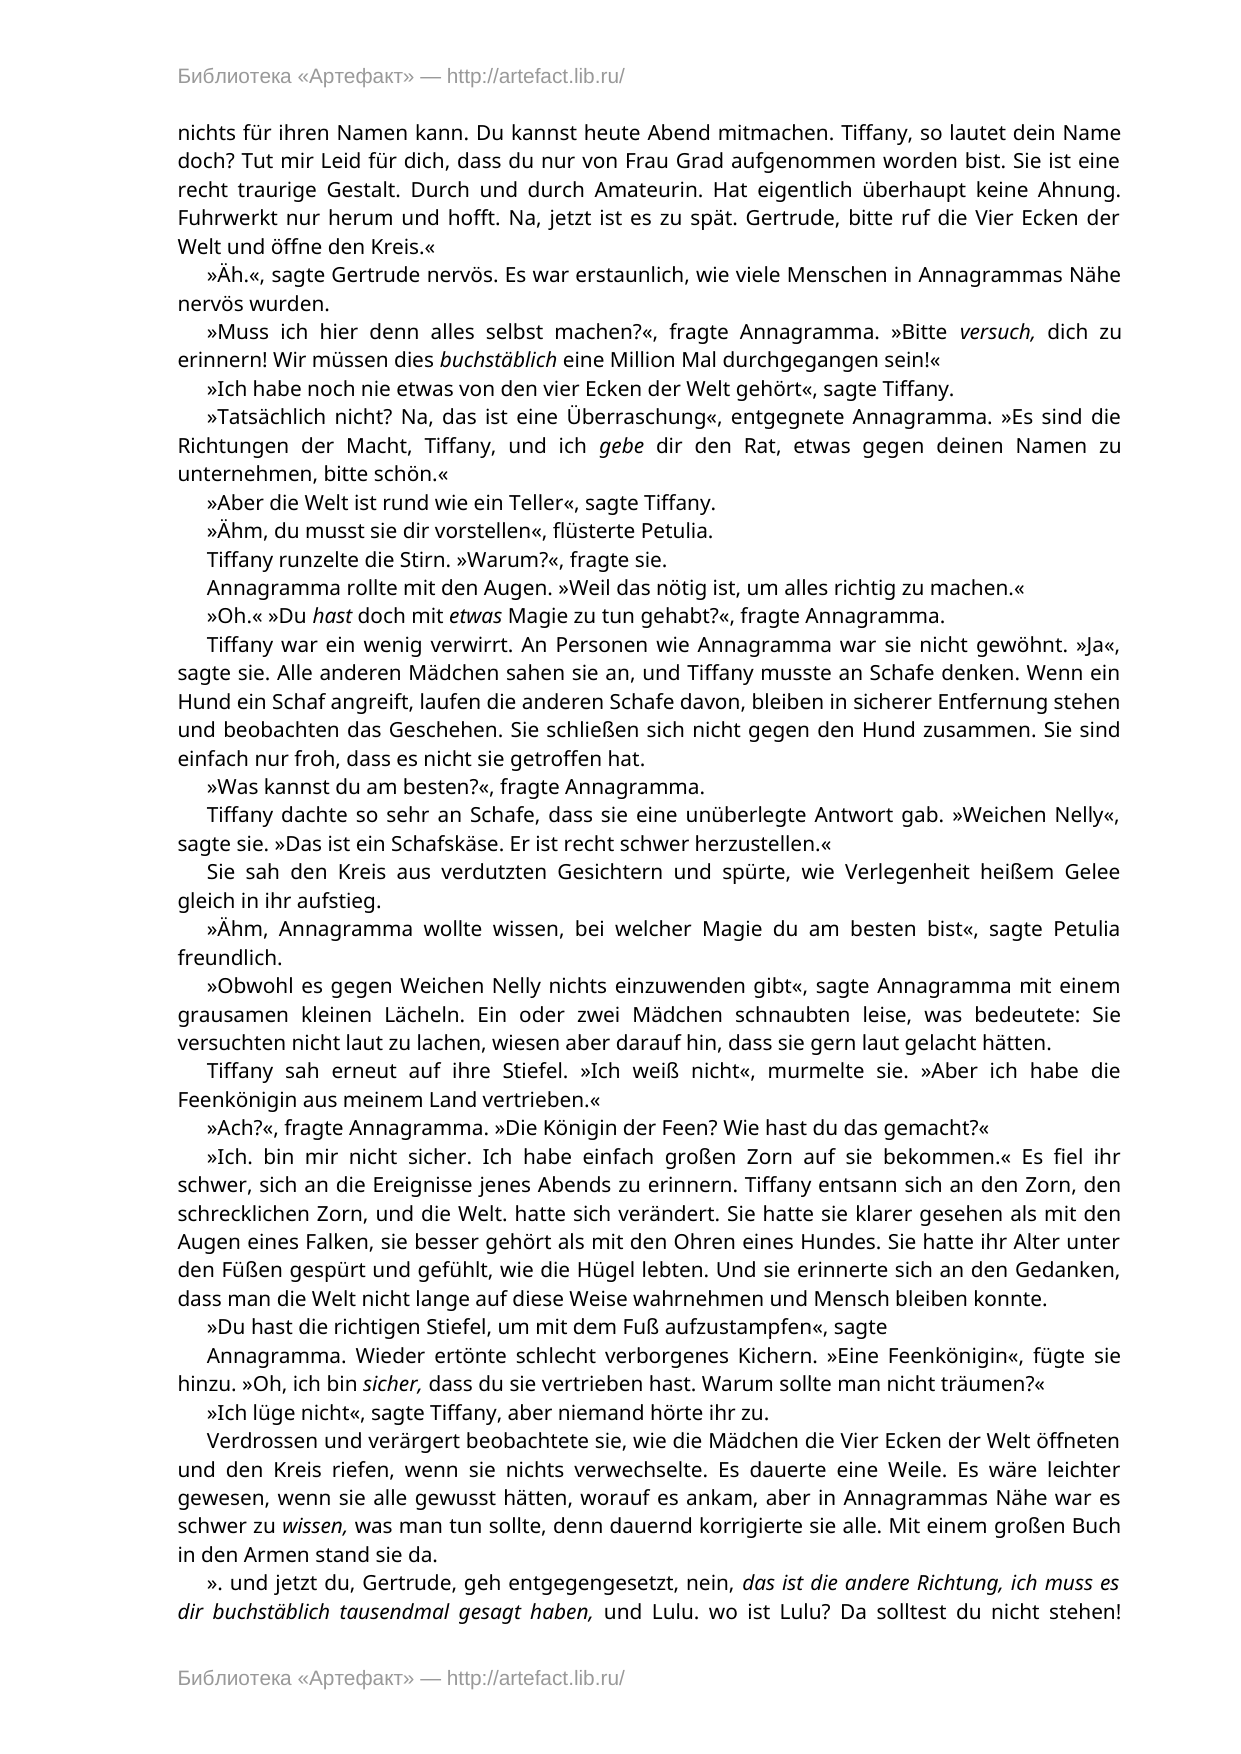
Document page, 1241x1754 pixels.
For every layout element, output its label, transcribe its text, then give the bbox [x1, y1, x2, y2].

text »Du hast die richtigen Stiefel, um mit dem Fuß aufzustampfen«, sagte [177, 1312, 1122, 1341]
text Annagramma rollte mit den Augen. »Weil das nötig ist, um alles richtig zu machen.« [177, 573, 1122, 602]
text »Ich habe noch nie etwas von den vier Ecken der Welt gehört«, sagte Tiffany. [177, 374, 1122, 402]
text »Tatsächlich nicht? Na, das ist eine Überraschung«, entgegnete Annagramma. »Es sind die Richtungen der Macht, Tiffany, und ich gebe dir den Rat, etwas gegen deinen Namen zu unternehmen, bitte schön.« [177, 402, 1122, 488]
text »Äh.«, sagte Gertrude nervös. Es war erstaunlich, wie viele Menschen in Annagrammas Nähe nervös wurden. [177, 260, 1122, 317]
text Annagramma. Wieder ertönte schlecht verborgenes Kichern. »Eine Feenkönigin«, fügte sie hinzu. »Oh, ich bin sicher, dass du sie vertrieben hast. Warum sollte man nicht träumen?« [177, 1341, 1122, 1398]
text »Muss ich hier denn alles selbst machen?«, fragte Annagramma. »Bitte versuch, dich zu erinnern! Wir müssen dies buchstäblich eine Million Mal durchgegangen sein!« [177, 317, 1122, 374]
text »Ich. bin mir nicht sicher. Ich habe einfach großen Zorn auf sie bekommen.« Es fiel ihr schwer, sich an die Ereignisse jenes Abends zu erinnern. Tiffany entsann sich an den Zorn, den schrecklichen Zorn, und die Welt. hatte sich verändert. Sie hatte sie klarer gesehen als mit den Augen eines Falken, sie besser gehört als mit den Ohren eines Hundes. Sie hatte ihr Alter unter den Füßen gespürt und gefühlt, wie die Hügel lebten. Und sie erinnerte sich an den Gedanken, dass man die Welt nicht lange auf diese Weise wahrnehmen und Mensch bleiben konnte. [177, 1142, 1122, 1312]
text »Was kannst du am besten?«, fragte Annagramma. [177, 772, 1122, 801]
text Tiffany war ein wenig verwirrt. An Personen wie Annagramma war sie nicht gewöhnt. »Ja«, sagte sie. Alle anderen Mädchen sahen sie an, und Tiffany musste an Schafe denken. Wenn ein Hund ein Schaf angreift, laufen die anderen Schafe davon, bleiben in sicherer Entfernung stehen und beobachten das Geschehen. Sie schließen sich nicht gegen den Hund zusammen. Sie sind einfach nur froh, dass es nicht sie getroffen hat. [177, 630, 1122, 772]
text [177, 118, 1122, 260]
text »Obwohl es gegen Weichen Nelly nichts einzuwenden gibt«, sagte Annagramma mit einem grausamen kleinen Lächeln. Ein oder zwei Mädchen schnaubten leise, was bedeutete: Sie versuchten nicht laut zu lachen, wiesen aber darauf hin, dass sie gern laut gelacht hätten. [177, 971, 1122, 1057]
text »Ich lüge nicht«, sagte Tiffany, aber niemand hörte ihr zu. [177, 1398, 1122, 1426]
text »Ähm, du musst sie dir vorstellen«, flüsterte Petulia. [177, 516, 1122, 545]
text »Oh.« »Du hast doch mit etwas Magie zu tun gehabt?«, fragte Annagramma. [177, 602, 1122, 630]
text »Aber die Welt ist rund wie ein Teller«, sagte Tiffany. [177, 488, 1122, 516]
text Tiffany runzelte die Stirn. »Warum?«, fragte sie. [177, 545, 1122, 573]
text Tiffany dachte so sehr an Schafe, dass sie eine unüberlegte Antwort gab. »Weichen Nelly«, sagte sie. »Das ist ein Schafskäse. Er ist recht schwer herzustellen.« [177, 801, 1122, 857]
text »Ach?«, fragte Annagramma. »Die Königin der Feen? Wie hast du das gemacht?« [177, 1113, 1122, 1142]
text Tiffany sah erneut auf ihre Stiefel. »Ich weiß nicht«, murmelte sie. »Aber ich habe die Feenkönigin aus meinem Land vertrieben.« [177, 1057, 1122, 1113]
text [177, 1568, 1122, 1625]
text »Ähm, Annagramma wollte wissen, bei welcher Magie du am besten bist«, sagte Petulia freundlich. [177, 914, 1122, 971]
text Sie sah den Kreis aus verdutzten Gesichtern und spürte, wie Verlegenheit heißem Gelee gleich in ihr aufstieg. [177, 857, 1122, 914]
text Verdrossen und verärgert beobachtete sie, wie die Mädchen die Vier Ecken der Welt öffneten und den Kreis riefen, wenn sie nichts verwechselte. Es dauerte eine Weile. Es wäre leichter gewesen, wenn sie alle gewusst hätten, worauf es ankam, aber in Annagrammas Nähe war es schwer zu wissen, was man tun sollte, denn dauernd korrigierte sie alle. Mit einem großen Buch in den Armen stand sie da. [177, 1426, 1122, 1568]
